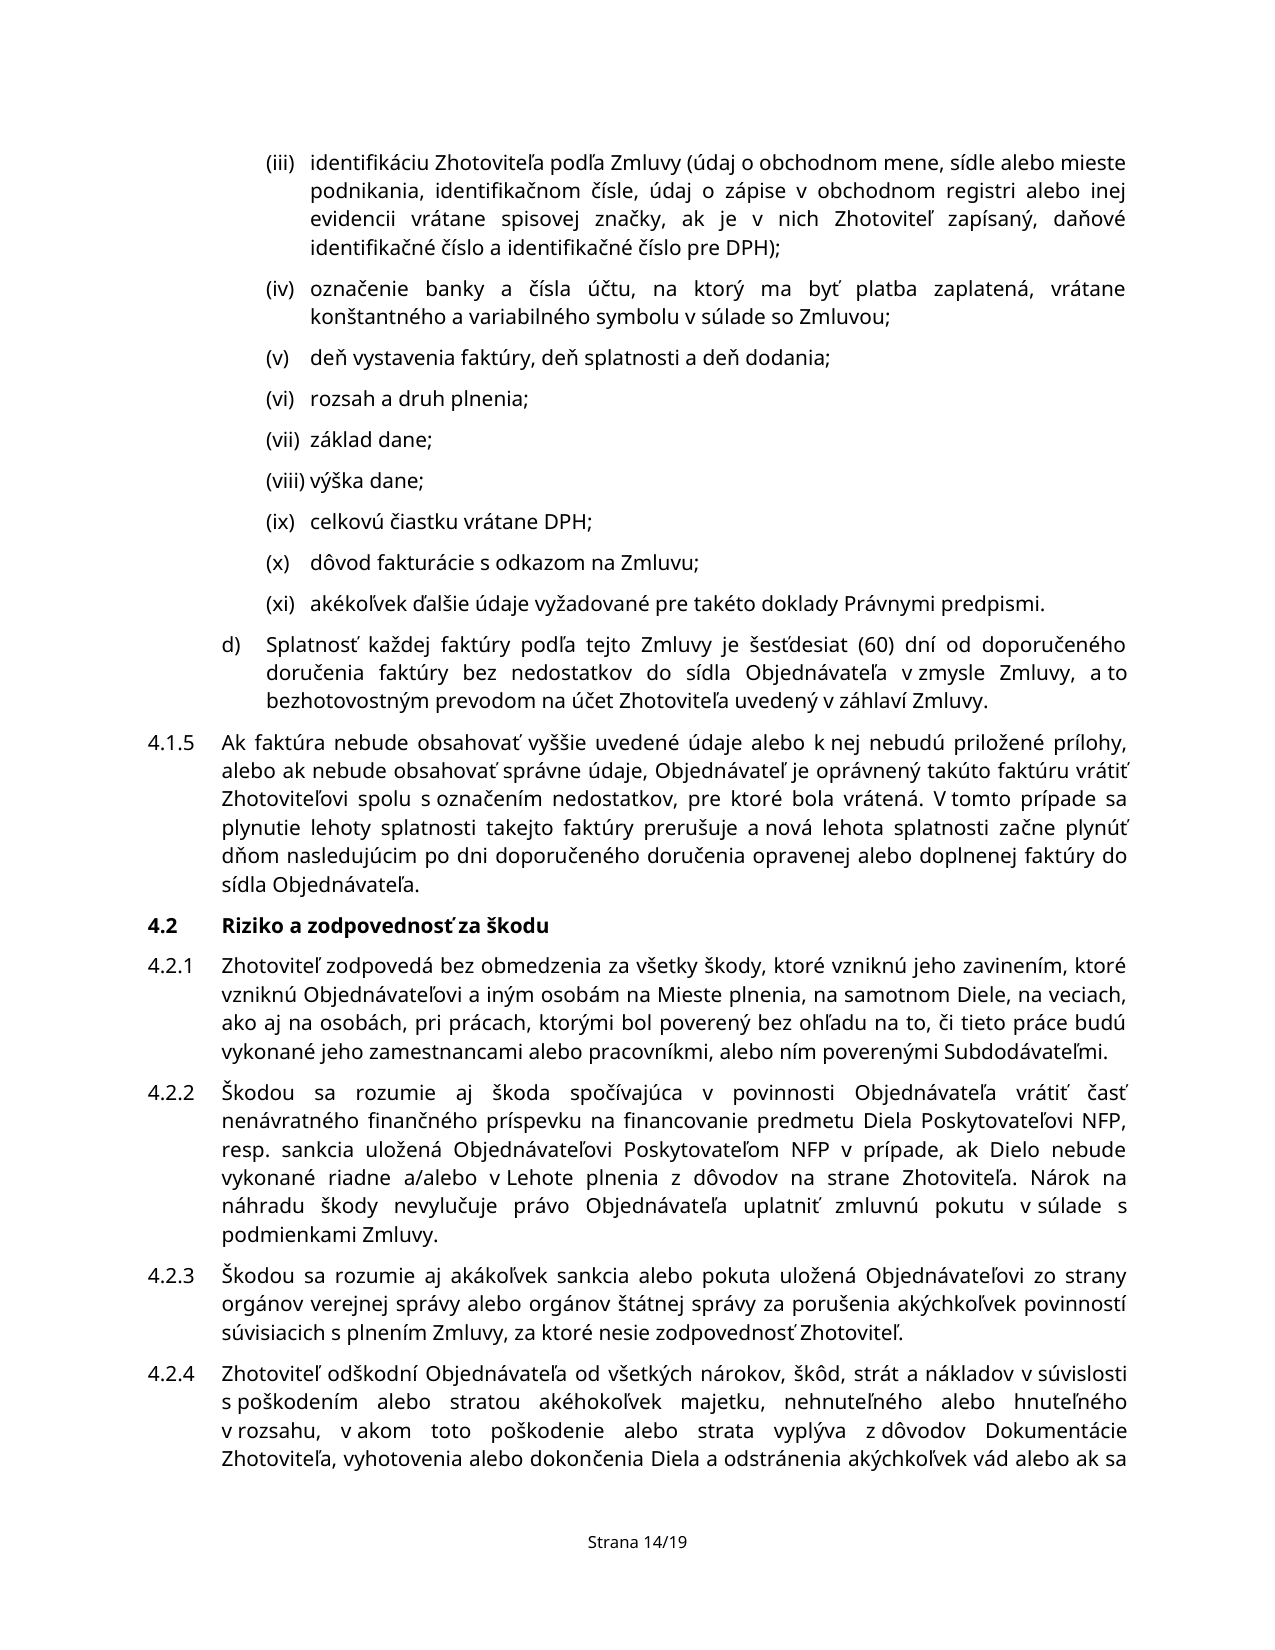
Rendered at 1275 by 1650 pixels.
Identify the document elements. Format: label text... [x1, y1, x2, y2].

list Ak faktúra nebude obsahovať vyššie uvedené údaje alebo k nej nebudú priložené prílohy, alebo ak nebude obsahovať správne údaje, Objednávateľ je oprávnený takúto faktúru vrátiť Zhotoviteľovi spolu s označením nedostatkov, pre ktoré bola vrátená. V tomto prípade sa plynutie lehoty splatnosti takejto faktúry prerušuje a nová lehota splatnosti začne plynúť dňom nasledujúcim po dni doporučeného doručenia opravenej alebo doplnenej faktúry do sídla Objednávateľa. [148, 728, 1127, 898]
list Riziko a zodpovednosť za škodu [148, 911, 1127, 939]
list Splatnosť každej faktúry podľa tejto Zmluvy je šesťdesiat (60) dní od doporučeného doručenia faktúry bez nedostatkov do sídla Objednávateľa v zmysle Zmluvy, a to bezhotovostným prevodom na účet Zhotoviteľa uvedený v záhlaví Zmluvy. [221, 630, 1127, 715]
list Škodou sa rozumie aj škoda spočívajúca v povinnosti Objednávateľa vrátiť časť nenávratného finančného príspevku na financovanie predmetu Diela Poskytovateľovi NFP, resp. sankcia uložená Objednávateľovi Poskytovateľom NFP v prípade, ak Dielo nebude vykonané riadne a/alebo v Lehote plnenia z dôvodov na strane Zhotoviteľa. Nárok na náhradu škody nevylučuje právo Objednávateľa uplatniť zmluvnú pokutu v súlade s podmienkami Zmluvy. [148, 1078, 1127, 1248]
list dôvod fakturácie s odkazom na Zmluvu; [266, 548, 1127, 576]
list celkovú čiastku vrátane DPH; [266, 507, 1127, 535]
list označenie banky a čísla účtu, na ktorý ma byť platba zaplatená, vrátane konštantného a variabilného symbolu v súlade so Zmluvou; [266, 274, 1127, 331]
list základ dane; [266, 425, 1127, 453]
list rozsah a druh plnenia; [266, 384, 1127, 413]
list deň vystavenia faktúry, deň splatnosti a deň dodania; [266, 343, 1127, 372]
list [148, 1359, 1127, 1473]
list Zhotoviteľ zodpovedá bez obmedzenia za všetky škody, ktoré vzniknú jeho zavinením, ktoré vzniknú Objednávateľovi a iným osobám na Mieste plnenia, na samotnom Diele, na veciach, ako aj na osobách, pri prácach, ktorými bol poverený bez ohľadu na to, či tieto práce budú vykonané jeho zamestnancami alebo pracovníkmi, alebo ním poverenými Subdodávateľmi. [148, 952, 1127, 1065]
list akékoľvek ďalšie údaje vyžadované pre takéto doklady Právnymi predpismi. [266, 589, 1127, 617]
list identifikáciu Zhotoviteľa podľa Zmluvy (údaj o obchodnom mene, sídle alebo mieste podnikania, identifikačnom čísle, údaj o zápise v obchodnom registri alebo inej evidencii vrátane spisovej značky, ak je v nich Zhotoviteľ zapísaný, daňové identifikačné číslo a identifikačné číslo pre DPH); [266, 148, 1127, 261]
list Škodou sa rozumie aj akákoľvek sankcia alebo pokuta uložená Objednávateľovi zo strany orgánov verejnej správy alebo orgánov štátnej správy za porušenia akýchkoľvek povinností súvisiacich s plnením Zmluvy, za ktoré nesie zodpovednosť Zhotoviteľ. [148, 1261, 1127, 1346]
list výška dane; [266, 466, 1127, 494]
